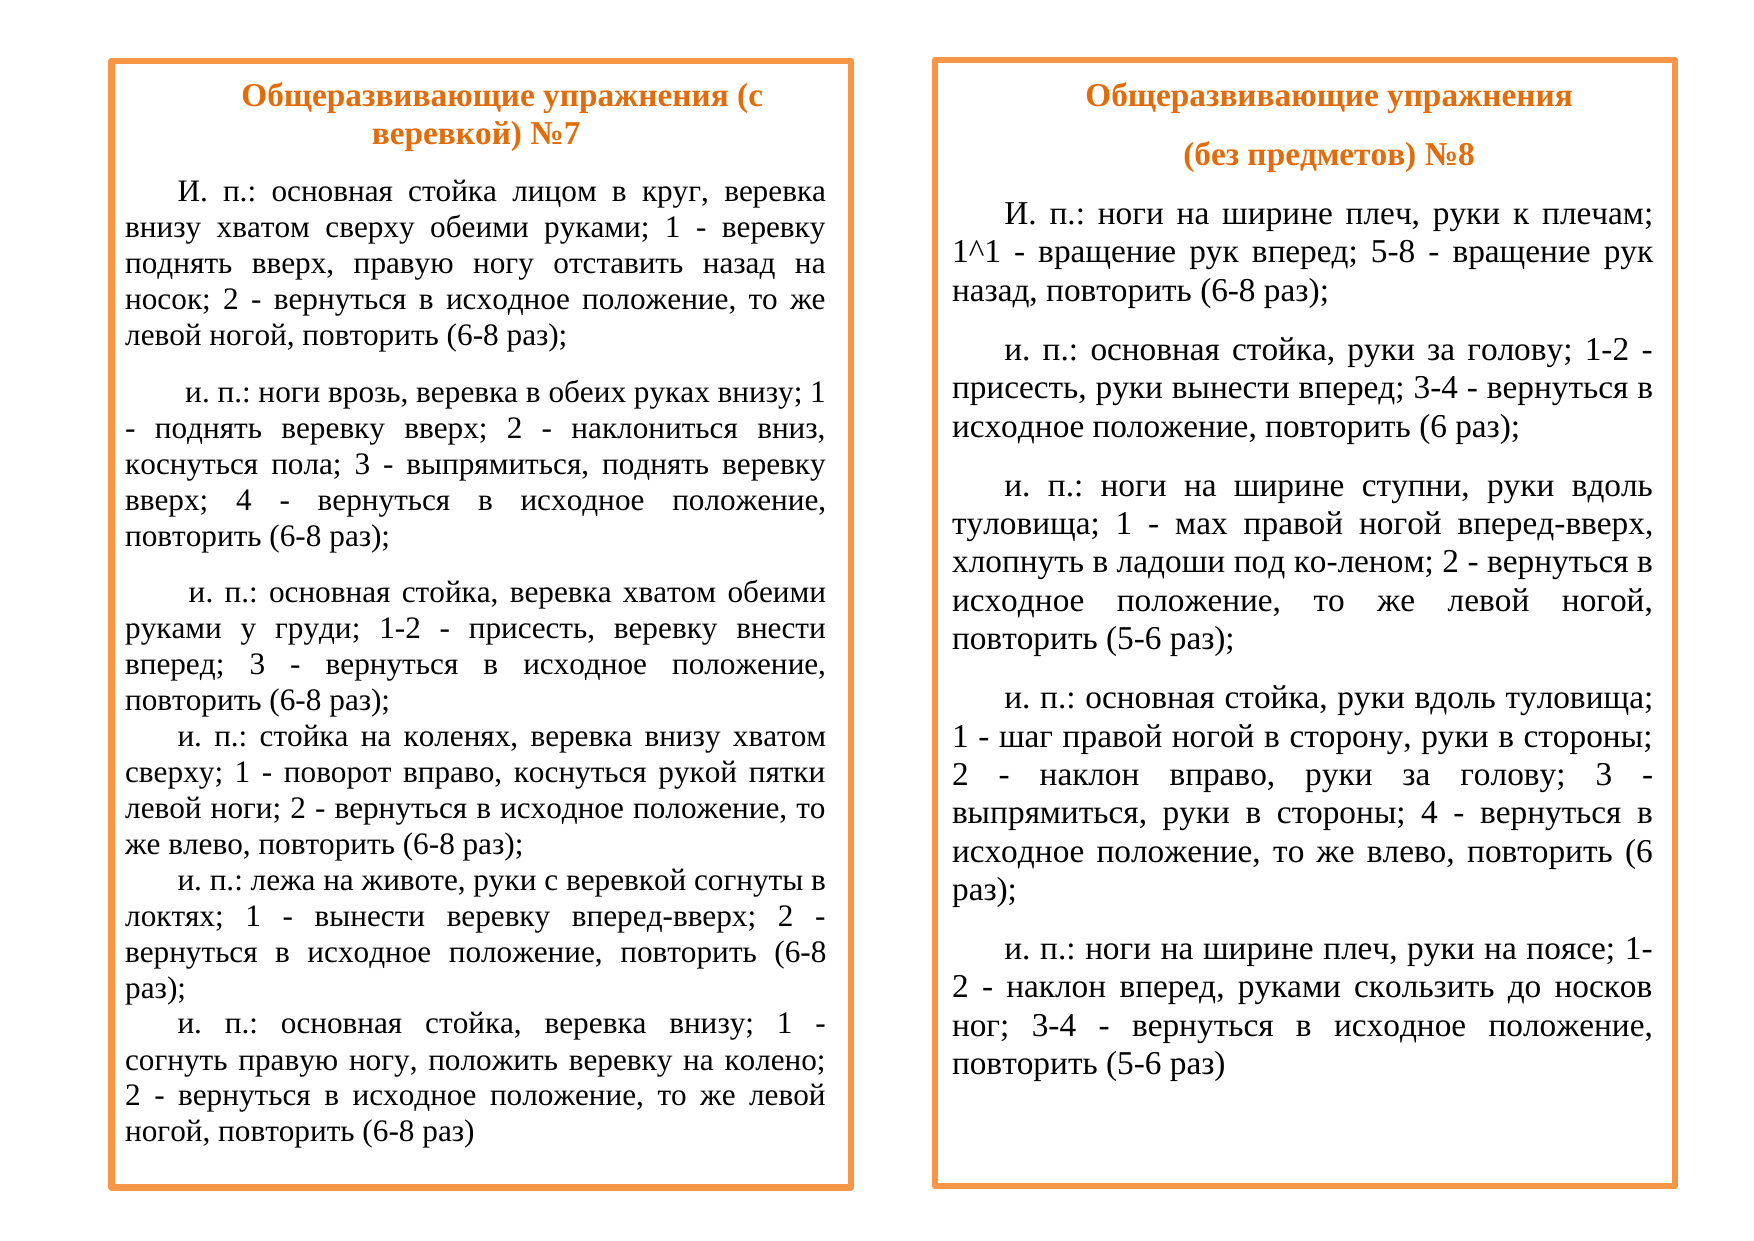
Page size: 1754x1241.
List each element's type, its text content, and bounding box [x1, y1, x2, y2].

text Общеразвивающие упражнения (с веревкой) №7 [125, 75, 827, 152]
text и. п.: лежа на животе, руки с веревкой согнуты в локтях; 1 - вынести веревку вперед-вверх; 2 - вернуться в исходное положение, повторить (6-8 раз); [125, 861, 827, 1005]
text И. п.: основная стойка лицом в круг, веревка внизу хватом сверху обеими руками; 1 - веревку поднять вверх, правую ногу отставить назад на носок; 2 - вернуться в исходное положение, то же левой ногой, повторить (6-8 раз); [125, 172, 827, 352]
text и. п.: основная стойка, руки вдоль туловища; 1 - шаг правой ногой в сторону, руки в стороны; 2 - наклон вправо, руки за голову; 3 - выпрямиться, руки в стороны; 4 - вернуться в исходное положение, то же влево, повторить (6 раз); [952, 677, 1654, 907]
text и. п.: основная стойка, веревка внизу; 1 - согнуть правую ногу, положить веревку на колено; 2 - вернуться в исходное положение, то же левой ногой, повторить (6-8 раз) [125, 1005, 827, 1148]
text (без предметов) №8 [952, 134, 1654, 172]
text и. п.: основная стойка, руки за голову; 1-2 - присесть, руки вынести вперед; 3-4 - вернуться в исходное положение, повторить (6 раз); [952, 329, 1654, 444]
text и. п.: основная стойка, веревка хватом обеими руками у груди; 1-2 - присесть, веревку внести вперед; 3 - вернуться в исходное положение, повторить (6-8 раз); [125, 573, 827, 717]
text и. п.: ноги на ширине плеч, руки на поясе; 1-2 - наклон вперед, руками скользить до носков ног; 3-4 - вернуться в исходное положение, повторить (5-6 раз) [952, 928, 1654, 1082]
text и. п.: ноги на ширине ступни, руки вдоль туловища; 1 - мах правой ногой вперед-вверх, хлопнуть в ладоши под ко-леном; 2 - вернуться в исходное положение, то же левой ногой, повторить (5-6 раз); [952, 465, 1654, 657]
text И. п.: ноги на ширине плеч, руки к плечам; 1^1 - вращение рук вперед; 5-8 - вращение рук назад, повторить (6-8 раз); [952, 193, 1654, 308]
text и. п.: ноги врозь, веревка в обеих руках внизу; 1 - поднять веревку вверх; 2 - наклониться вниз, коснуться пола; 3 - выпрямиться, поднять веревку вверх; 4 - вернуться в исходное положение, повторить (6-8 раз); [125, 373, 827, 553]
text Общеразвивающие упражнения [952, 75, 1654, 113]
text и. п.: стойка на коленях, веревка внизу хватом сверху; 1 - поворот вправо, коснуться рукой пятки левой ноги; 2 - вернуться в исходное положение, то же влево, повторить (6-8 раз); [125, 717, 827, 861]
